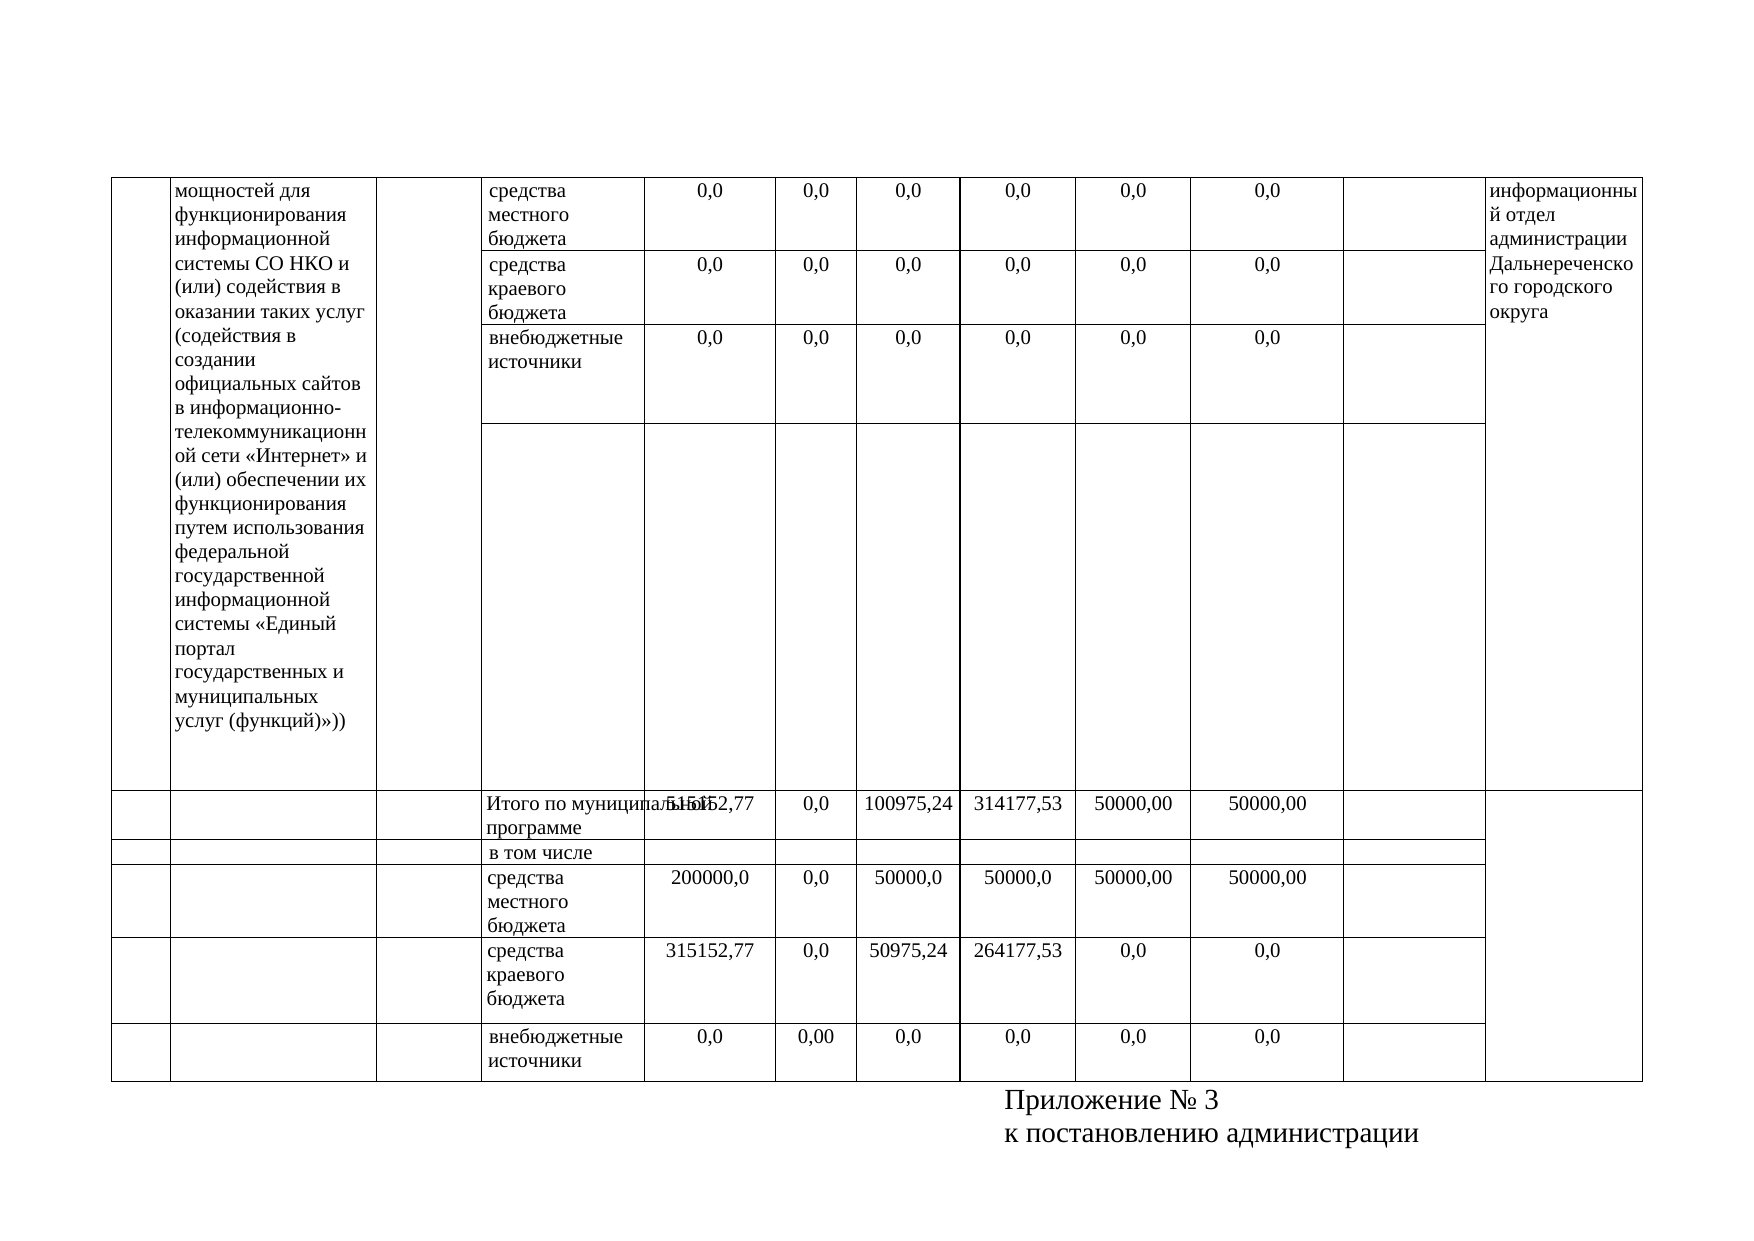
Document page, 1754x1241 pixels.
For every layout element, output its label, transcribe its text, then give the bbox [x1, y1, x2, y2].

table_cell 100975,24 [857, 791, 959, 839]
table_cell [377, 865, 481, 937]
table_cell [377, 840, 382, 864]
table_cell [160, 840, 170, 864]
table_cell [1076, 840, 1080, 864]
table_cell [1344, 938, 1485, 1022]
table_cell 0,0 [645, 325, 775, 423]
table_cell 315152,77 [645, 938, 775, 1022]
table_cell [1344, 840, 1348, 864]
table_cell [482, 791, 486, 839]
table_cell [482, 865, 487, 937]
table_cell [1481, 840, 1485, 864]
table_cell 0,0 [645, 251, 775, 324]
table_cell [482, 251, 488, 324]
table_cell 0,0 [1076, 325, 1190, 423]
table_cell 0,0 [1076, 178, 1190, 250]
table_cell [857, 424, 959, 790]
table_cell 0,0 [645, 1024, 775, 1081]
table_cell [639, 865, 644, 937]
table_cell [1186, 840, 1190, 864]
table_cell [1191, 840, 1195, 864]
table_cell 0,0 [857, 325, 959, 423]
table_cell [482, 424, 644, 790]
table_cell [857, 840, 861, 864]
table_cell [112, 791, 170, 839]
table_cell [366, 840, 376, 864]
table_cell 50000,00 [1191, 865, 1343, 937]
table_cell 0,0 [776, 791, 856, 839]
table_cell 515152,77 [645, 791, 775, 839]
table_cell 50975,24 [857, 938, 959, 1022]
table_cell внебюджетные источники [482, 325, 644, 423]
table_cell [112, 938, 170, 1022]
table_cell [171, 791, 376, 839]
table_cell [852, 840, 856, 864]
table_cell [1344, 325, 1485, 423]
table_cell [377, 1024, 481, 1081]
table_cell [1344, 1024, 1485, 1081]
table_cell 0,0 [645, 178, 775, 250]
table_cell [776, 424, 856, 790]
table_cell [645, 424, 775, 790]
table_cell 0,0 [1191, 325, 1343, 423]
table_cell [377, 791, 481, 839]
table_cell [1076, 424, 1190, 790]
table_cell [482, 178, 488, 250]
table_cell 0,0 [1076, 938, 1190, 1022]
table_cell [771, 840, 775, 864]
table_cell 0,0 [1076, 251, 1190, 324]
table_cell 0,0 [961, 1024, 1075, 1081]
table_cell 0,0 [776, 865, 856, 937]
table_cell 0,0 [961, 178, 1075, 250]
table_cell [171, 938, 376, 1022]
table_cell 0,0 [857, 251, 959, 324]
table_cell 0,0 [776, 251, 856, 324]
table_cell [1344, 178, 1485, 250]
table_cell 0,0 [1076, 1024, 1190, 1081]
table_cell 0,0 [1191, 1024, 1343, 1081]
table_cell 50000,0 [961, 865, 1075, 937]
table_cell 0,0 [1191, 938, 1343, 1022]
table_cell [171, 840, 177, 864]
table_cell 0,00 [776, 1024, 856, 1081]
table_cell [112, 865, 170, 937]
table_cell 0,0 [776, 325, 856, 423]
table_cell 0,0 [1191, 251, 1343, 324]
table_cell [171, 865, 376, 937]
table_cell средства краевого бюджета [482, 938, 644, 1022]
table_cell [1344, 791, 1348, 839]
table_cell 0,0 [961, 325, 1075, 423]
table_cell [961, 424, 1075, 790]
table_cell [1344, 424, 1485, 790]
table_cell 50000,00 [1076, 791, 1190, 839]
table_cell 50000,00 [1076, 865, 1190, 937]
table_cell 0,0 [776, 938, 856, 1022]
table_cell [1486, 791, 1642, 1081]
table_cell [377, 938, 481, 1022]
table_cell 0,0 [857, 178, 959, 250]
table_cell 0,0 [857, 1024, 959, 1081]
table_cell [1071, 840, 1075, 864]
table_cell [1344, 865, 1485, 937]
table_cell [171, 1024, 376, 1081]
table_cell [472, 840, 481, 864]
table_cell 0,0 [1191, 178, 1343, 250]
table_cell [1481, 791, 1485, 839]
table_cell внебюджетные источники [482, 1024, 644, 1081]
table_cell 0,0 [961, 251, 1075, 324]
table_cell 200000,0 [645, 865, 775, 937]
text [1004, 1116, 1636, 1149]
text Приложение № 3 [1004, 1082, 1636, 1116]
table_cell [112, 1024, 170, 1081]
table_cell [112, 840, 118, 864]
table_cell 0,0 [776, 178, 856, 250]
table_cell 50000,00 [1191, 791, 1343, 839]
table_cell [1344, 251, 1485, 324]
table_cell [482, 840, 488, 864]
table_cell 50000,0 [857, 865, 959, 937]
table_cell 264177,53 [961, 938, 1075, 1022]
table_cell [1191, 424, 1343, 790]
